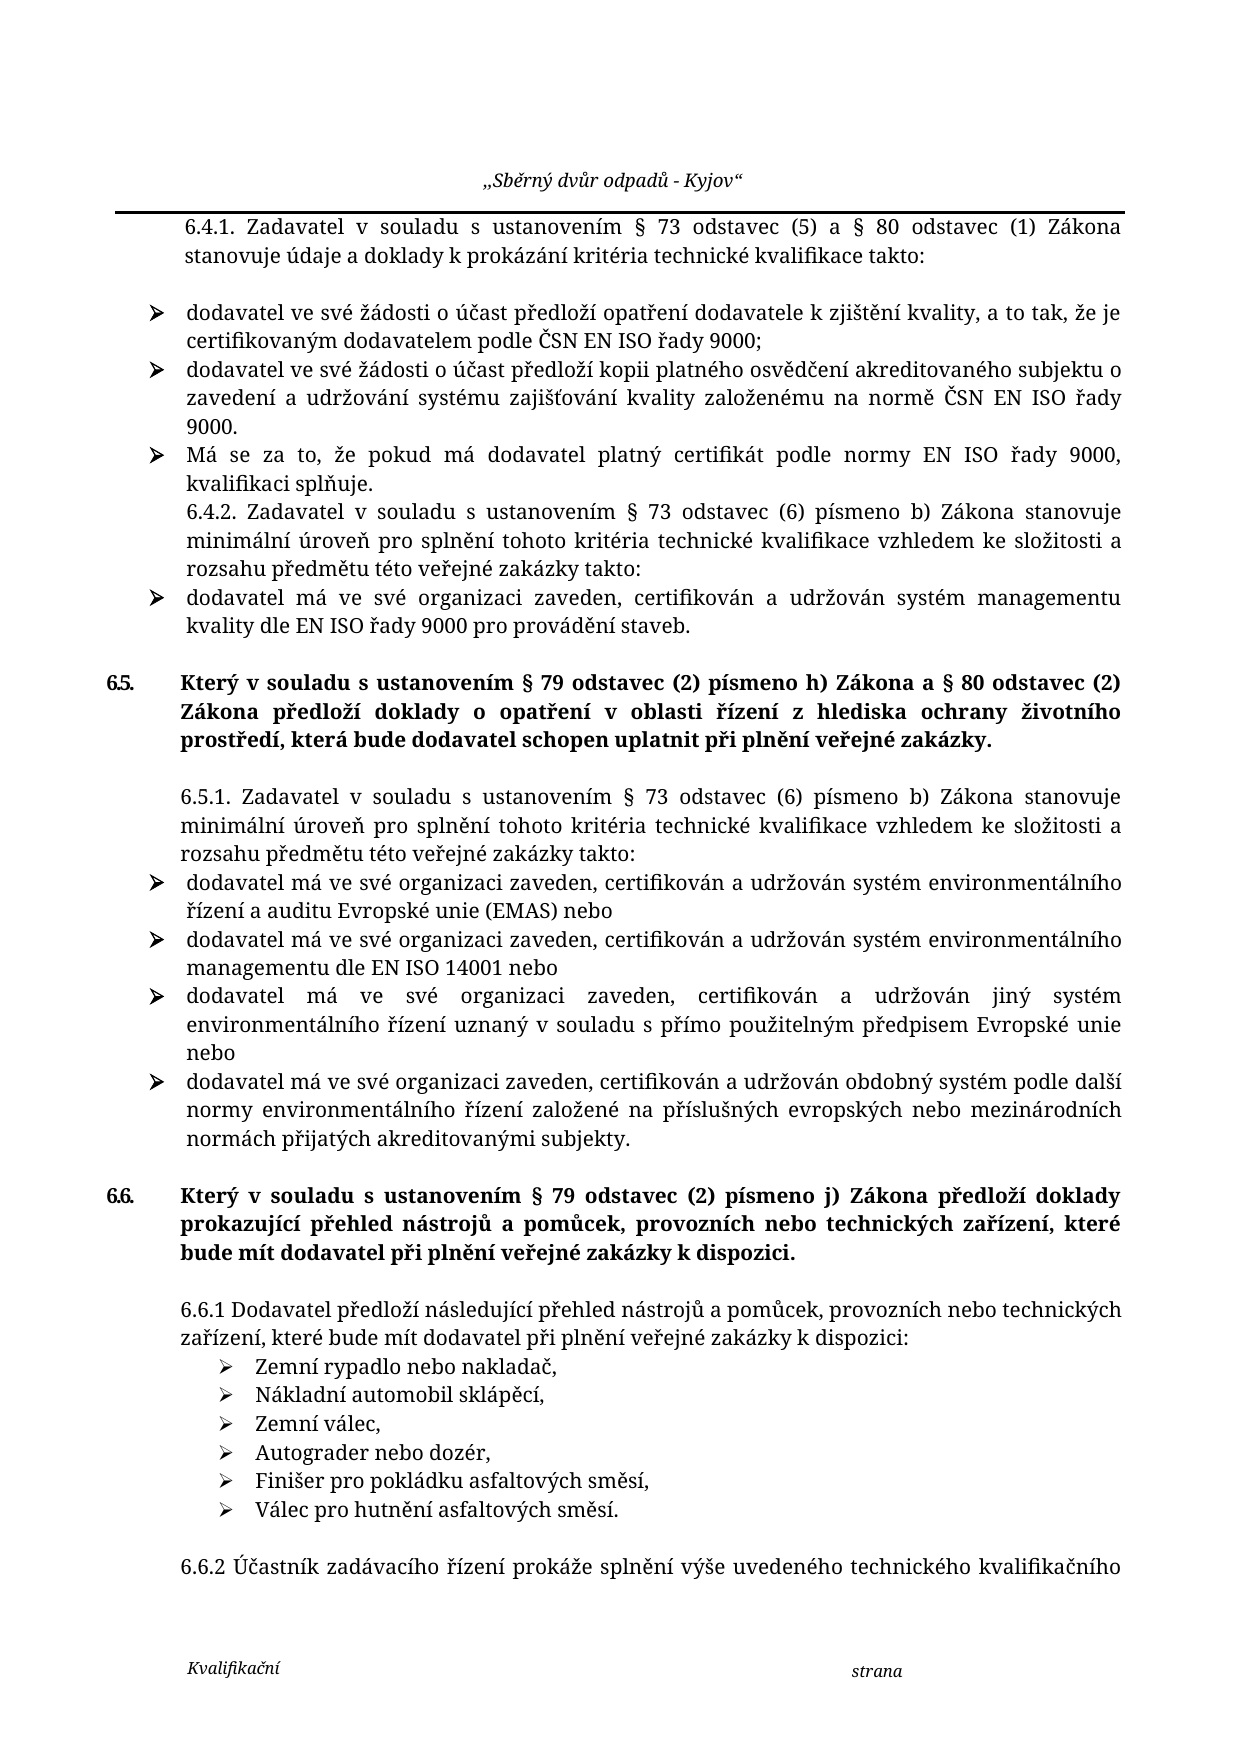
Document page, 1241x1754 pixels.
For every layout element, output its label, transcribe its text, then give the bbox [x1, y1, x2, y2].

list Který v souladu s ustanovením § 79 odstavec (2) písmeno h) Zákona a § 80 odstavec (2) Zákona předloží doklady o opatření v oblasti řízení z hlediska ochrany životního prostředí, která bude dodavatel schopen uplatnit při plnění veřejné zakázky. [106, 668, 1123, 754]
list dodavatel má ve své organizaci zaveden, certifikován a udržován systém environmentálního řízení a auditu Evropské unie (EMAS) nebo [148, 868, 1123, 924]
list dodavatel ve své žádosti o účast předloží opatření dodavatele k zjištění kvality, a to tak, že je certifikovaným dodavatelem podle ČSN EN ISO řady 9000; [148, 298, 1123, 355]
text 6.6.1 Dodavatel předloží následující přehled nástrojů a pomůcek, provozních nebo technických zařízení, které bude mít dodavatel při plnění veřejné zakázky k dispozici: [180, 1295, 1122, 1352]
list Zemní rypadlo nebo nakladač, [218, 1352, 1122, 1380]
list dodavatel ve své žádosti o účast předloží kopii platného osvědčení akreditovaného subjektu o zavedení a udržování systému zajišťování kvality založenému na normě ČSN EN ISO řady 9000. [148, 355, 1123, 440]
list Finišer pro pokládku asfaltových směsí, [218, 1466, 1122, 1494]
list dodavatel má ve své organizaci zaveden, certifikován a udržován systém managementu kvality dle EN ISO řady 9000 pro provádění staveb. [148, 583, 1123, 640]
list Válec pro hutnění asfaltových směsí. [218, 1495, 1122, 1523]
list Autograder nebo dozér, [218, 1438, 1122, 1466]
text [118, 1552, 1122, 1580]
list dodavatel má ve své organizaci zaveden, certifikován a udržován systém environmentálního managementu dle EN ISO 14001 nebo [148, 925, 1123, 982]
text 6.5.1. Zadavatel v souladu s ustanovením § 73 odstavec (6) písmeno b) Zákona stanovuje minimální úroveň pro splnění tohoto kritéria technické kvalifikace vzhledem ke složitosti a rozsahu předmětu této veřejné zakázky takto: [180, 782, 1123, 868]
list Má se za to, že pokud má dodavatel platný certifikát podle normy EN ISO řady 9000, kvalifikaci splňuje. [148, 440, 1123, 497]
list dodavatel má ve své organizaci zaveden, certifikován a udržován obdobný systém podle další normy environmentálního řízení založené na příslušných evropských nebo mezinárodních normách přijatých akreditovanými subjekty. [148, 1067, 1123, 1152]
list Nákladní automobil sklápěcí, [218, 1381, 1122, 1409]
list dodavatel má ve své organizaci zaveden, certifikován a udržován jiný systém environmentálního řízení uznaný v souladu s přímo použitelným předpisem Evropské unie nebo [148, 982, 1123, 1067]
list Zemní válec, [218, 1409, 1122, 1437]
text 6.4.2. Zadavatel v souladu s ustanovením § 73 odstavec (6) písmeno b) Zákona stanovuje minimální úroveň pro splnění tohoto kritéria technické kvalifikace vzhledem ke složitosti a rozsahu předmětu této veřejné zakázky takto: [186, 497, 1123, 583]
text 6.4.1. Zadavatel v souladu s ustanovením § 73 odstavec (5) a § 80 odstavec (1) Zákona stanovuje údaje a doklady k prokázání kritéria technické kvalifikace takto: [184, 212, 1123, 269]
list Který v souladu s ustanovením § 79 odstavec (2) písmeno j) Zákona předloží doklady prokazující přehled nástrojů a pomůcek, provozních nebo technických zařízení, které bude mít dodavatel při plnění veřejné zakázky k dispozici. [106, 1181, 1122, 1266]
